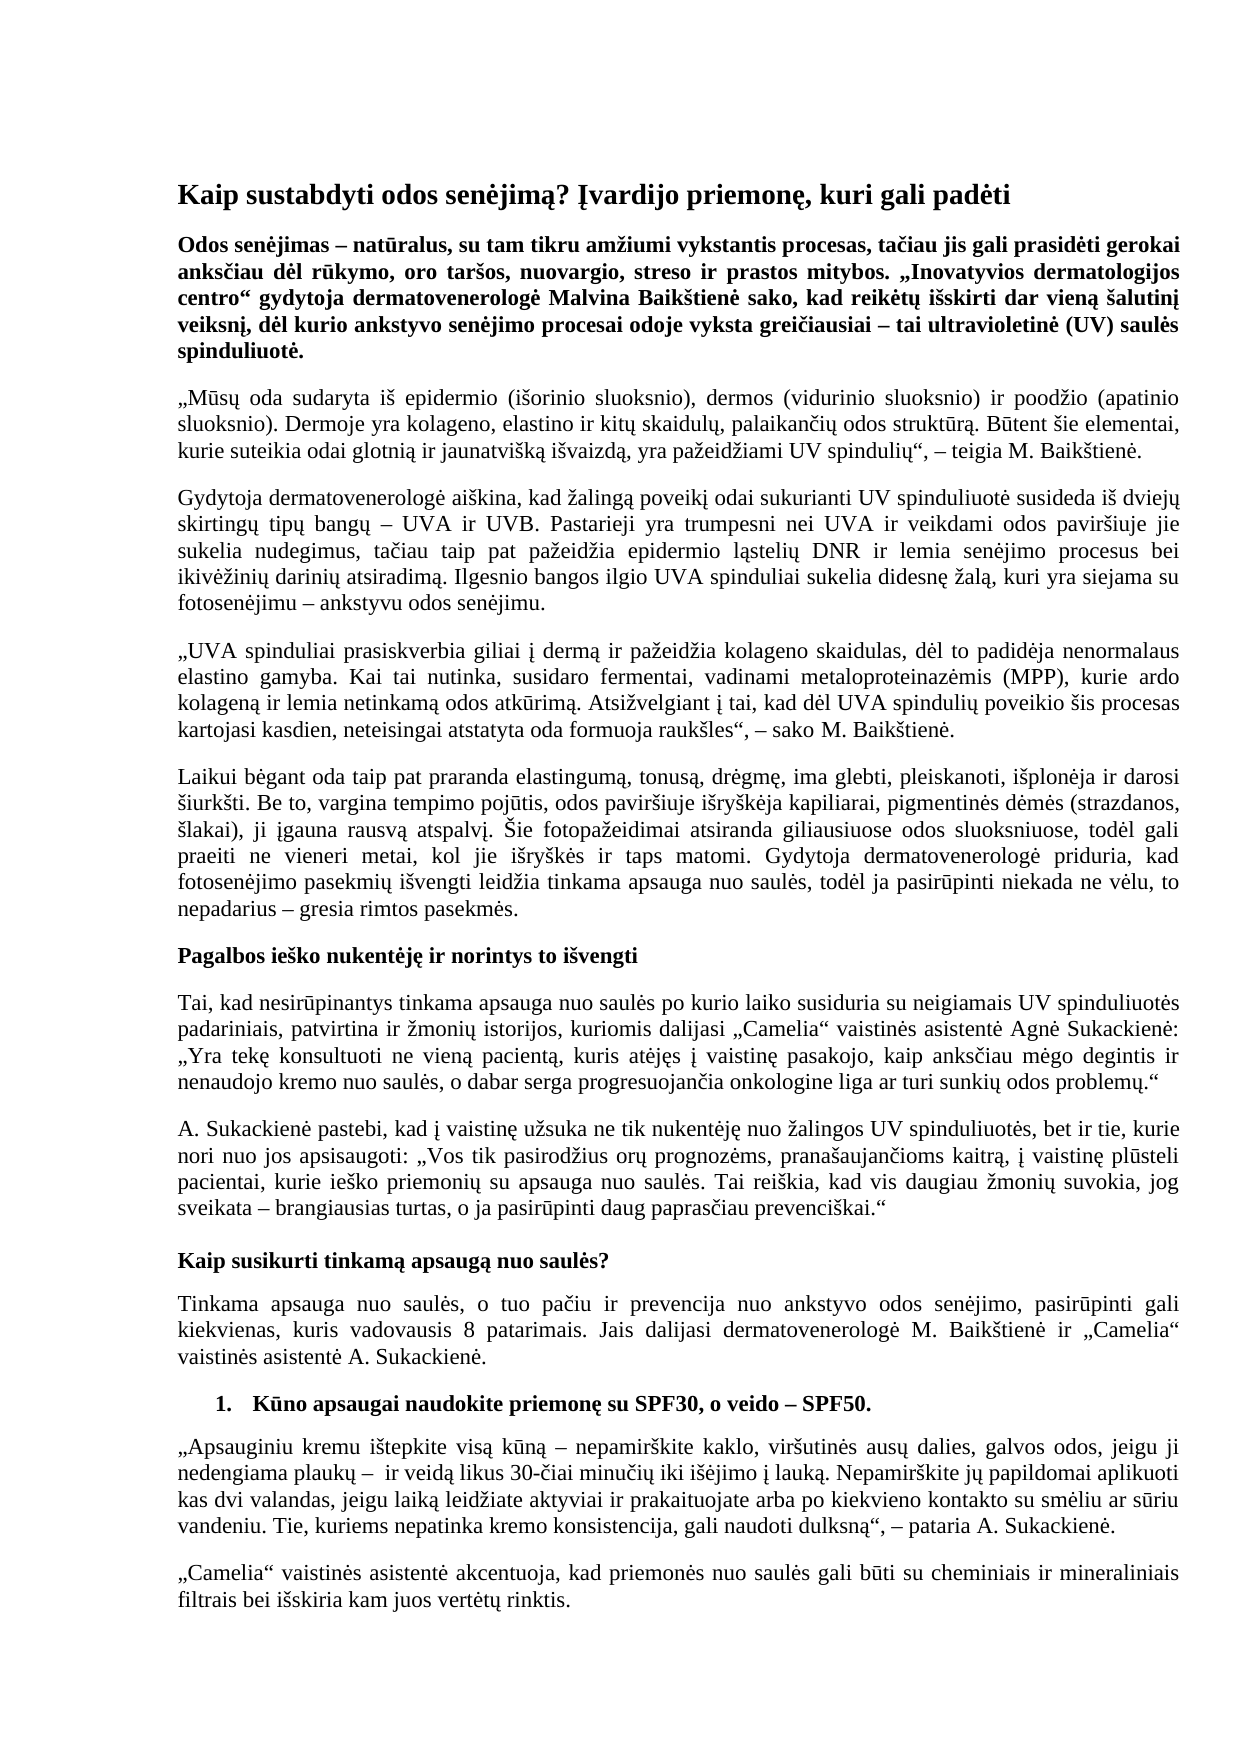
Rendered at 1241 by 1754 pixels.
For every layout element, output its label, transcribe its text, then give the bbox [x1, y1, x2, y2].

text Pagalbos ieško nukentėję ir norintys to išvengti [177, 942, 1181, 968]
text „Mūsų oda sudaryta iš epidermio (išorinio sluoksnio), dermos (vidurinio sluoksnio) ir poodžio (apatinio sluoksnio). Dermoje yra kolageno, elastino ir kitų skaidulų, palaikančių odos struktūrą. Būtent šie elementai, kurie suteikia odai glotnią ir jaunatvišką išvaizdą, yra pažeidžiami UV spindulių“, – teigia M. Baikštienė. [177, 384, 1181, 463]
text Kaip sustabdyti odos senėjimą? Įvardijo priemonę, kuri gali padėti [177, 177, 1181, 211]
text Gydytoja dermatovenerologė aiškina, kad žalingą poveikį odai sukurianti UV spinduliuotė susideda iš dviejų skirtingų tipų bangų – UVA ir UVB. Pastarieji yra trumpesni nei UVA ir veikdami odos paviršiuje jie sukelia nudegimus, tačiau taip pat pažeidžia epidermio ląstelių DNR ir lemia senėjimo procesus bei ikivėžinių darinių atsiradimą. Ilgesnio bangos ilgio UVA spinduliai sukelia didesnę žalą, kuri yra siejama su fotosenėjimu – ankstyvu odos senėjimu. [177, 484, 1181, 616]
text Tai, kad nesirūpinantys tinkama apsauga nuo saulės po kurio laiko susiduria su neigiamais UV spinduliuotės padariniais, patvirtina ir žmonių istorijos, kuriomis dalijasi „Camelia“ vaistinės asistentė Agnė Sukackienė: „Yra tekę konsultuoti ne vieną pacientą, kuris atėjęs į vaistinę pasakojo, kaip anksčiau mėgo degintis ir nenaudojo kremo nuo saulės, o dabar serga progresuojančia onkologine liga ar turi sunkių odos problemų.“ [177, 989, 1181, 1094]
text Tinkama apsauga nuo saulės, o tuo pačiu ir prevencija nuo ankstyvo odos senėjimo, pasirūpinti gali kiekvienas, kuris vadovausis 8 patarimais. Jais dalijasi dermatovenerologė M. Baikštienė ir „Camelia“ vaistinės asistentė A. Sukackienė. [177, 1290, 1181, 1369]
text „UVA spinduliai prasiskverbia giliai į dermą ir pažeidžia kolageno skaidulas, dėl to padidėja nenormalaus elastino gamyba. Kai tai nutinka, susidaro fermentai, vadinami metaloproteinazėmis (MPP), kurie ardo kolageną ir lemia netinkamą odos atkūrimą. Atsižvelgiant į tai, kad dėl UVA spindulių poveikio šis procesas kartojasi kasdien, neteisingai atstatyta oda formuoja raukšles“, – sako M. Baikštienė. [177, 637, 1181, 742]
text „Apsauginiu kremu ištepkite visą kūną – nepamirškite kaklo, viršutinės ausų dalies, galvos odos, jeigu ji nedengiama plaukų – ir veidą likus 30-čiai minučių iki išėjimo į lauką. Nepamirškite jų papildomai aplikuoti kas dvi valandas, jeigu laiką leidžiate aktyviai ir prakaituojate arba po kiekvieno kontakto su smėliu ar sūriu vandeniu. Tie, kuriems nepatinka kremo konsistencija, gali naudoti dulksną“, – pataria A. Sukackienė. [177, 1433, 1181, 1538]
list Kūno apsaugai naudokite priemonę su SPF30, o veido – SPF50. [215, 1390, 1181, 1416]
text Laikui bėgant oda taip pat praranda elastingumą, tonusą, drėgmę, ima glebti, pleiskanoti, išplonėja ir darosi šiurkšti. Be to, vargina tempimo pojūtis, odos paviršiuje išryškėja kapiliarai, pigmentinės dėmės (strazdanos, šlakai), ji įgauna rausvą atspalvį. Šie fotopažeidimai atsiranda giliausiuose odos sluoksniuose, todėl gali praeiti ne vieneri metai, kol jie išryškės ir taps matomi. Gydytoja dermatovenerologė priduria, kad fotosenėjimo pasekmių išvengti leidžia tinkama apsauga nuo saulės, todėl ja pasirūpinti niekada ne vėlu, to nepadarius – gresia rimtos pasekmės. [177, 763, 1181, 921]
list A. Sukackienė pastebi, kad į vaistinę užsuka ne tik nukentėję nuo žalingos UV spinduliuotės, bet ir tie, kurie nori nuo jos apsisaugoti: „Vos tik pasirodžius orų prognozėms, pranašaujančioms kaitrą, į vaistinę plūsteli pacientai, kurie ieško priemonių su apsauga nuo saulės. Tai reiškia, kad vis daugiau žmonių suvokia, jog sveikata – brangiausias turtas, o ja pasirūpinti daug paprasčiau prevenciškai.“ [177, 1115, 1181, 1221]
text Odos senėjimas – natūralus, su tam tikru amžiumi vykstantis procesas, tačiau jis gali prasidėti gerokai anksčiau dėl rūkymo, oro taršos, nuovargio, streso ir prastos mitybos. „Inovatyvios dermatologijos centro“ gydytoja dermatovenerologė Malvina Baikštienė sako, kad reikėtų išskirti dar vieną šalutinį veiksnį, dėl kurio ankstyvo senėjimo procesai odoje vyksta greičiausiai – tai ultravioletinė (UV) saulės spinduliuotė. [177, 232, 1181, 363]
text „Camelia“ vaistinės asistentė akcentuoja, kad priemonės nuo saulės gali būti su cheminiais ir mineraliniais filtrais bei išskiria kam juos vertėtų rinktis. [177, 1559, 1181, 1612]
list Kaip susikurti tinkamą apsaugą nuo saulės? [177, 1247, 1181, 1273]
